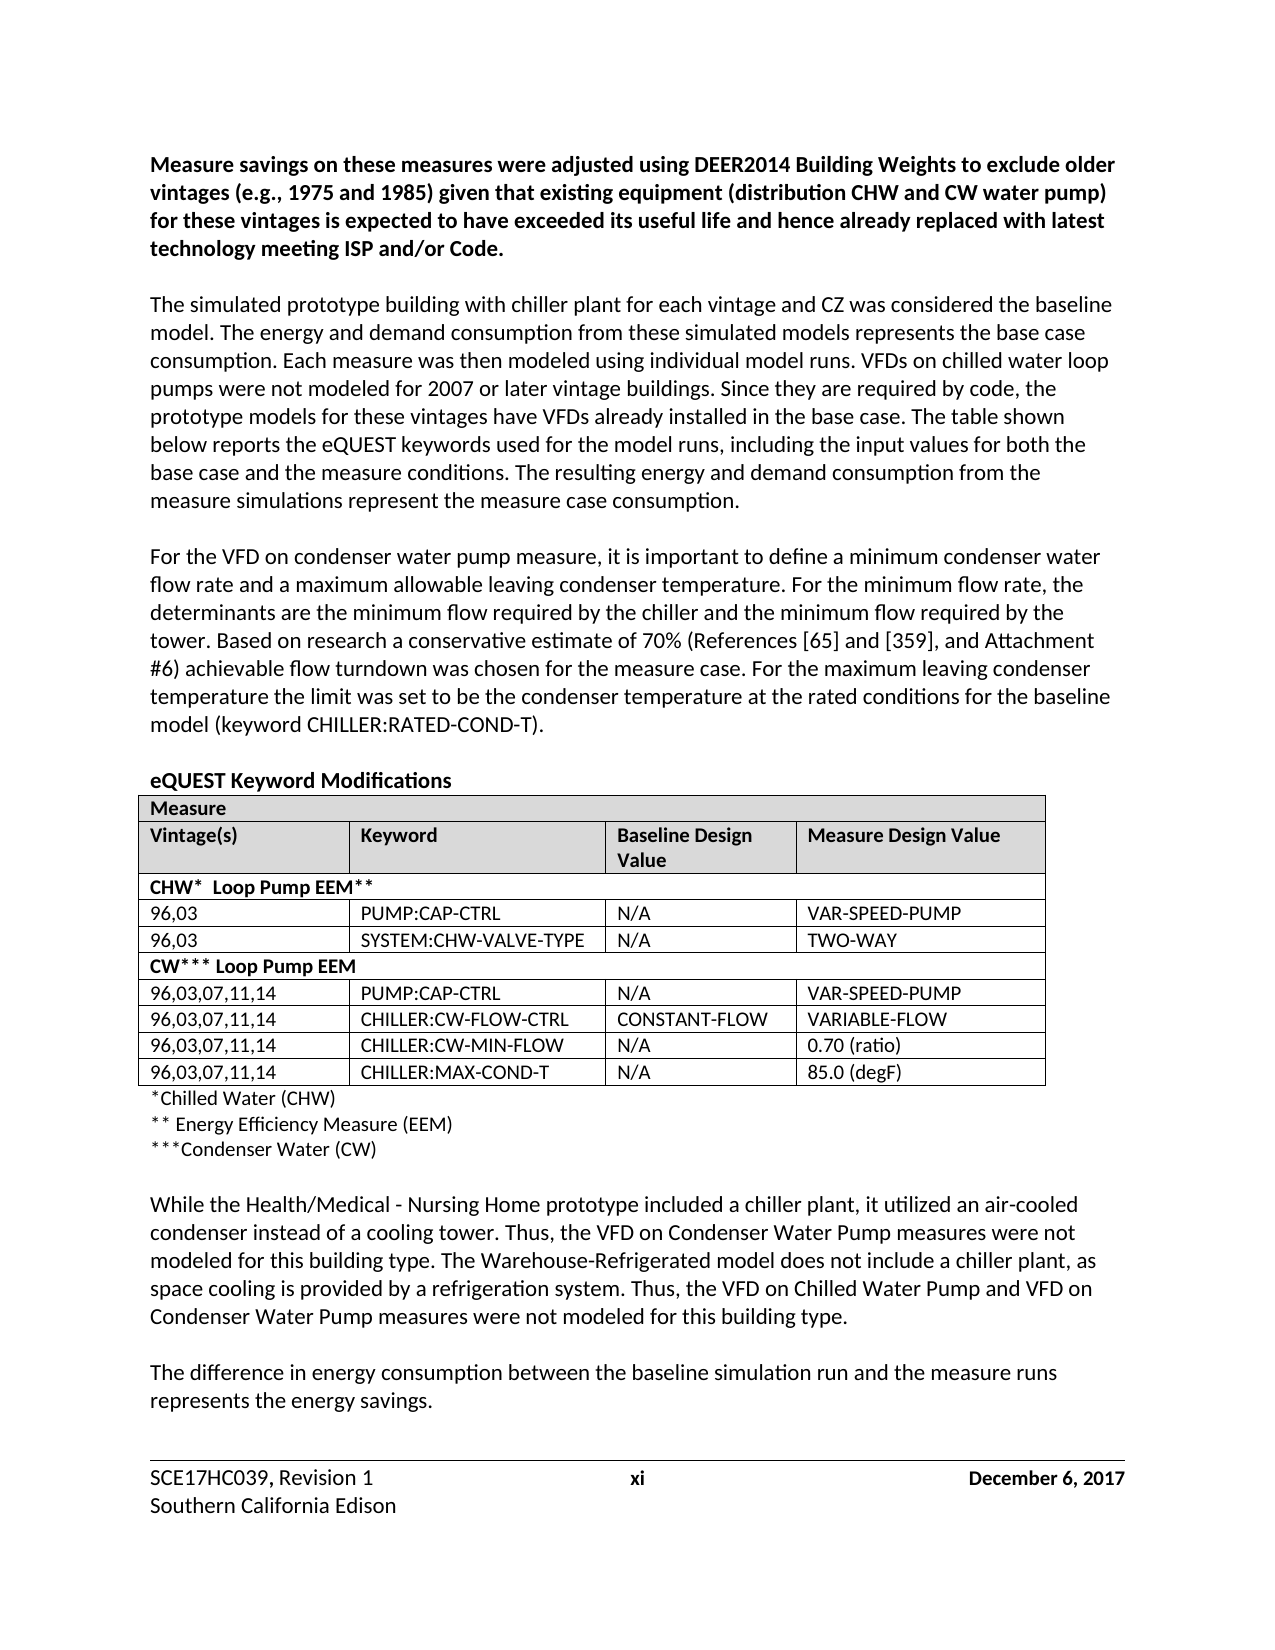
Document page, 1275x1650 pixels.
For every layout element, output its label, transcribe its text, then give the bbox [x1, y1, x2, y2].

table_cell 96,03 [139, 900, 349, 926]
table_cell N/A [606, 900, 796, 926]
table_cell CHW* Loop Pump EEM** [139, 874, 1045, 899]
table_cell VAR-SPEED-PUMP [797, 980, 1045, 1005]
text *Chilled Water (CHW) [150, 1086, 1125, 1111]
table_cell CONSTANT-FLOW [606, 1006, 796, 1032]
table_cell CHILLER:MAX-COND-T [350, 1059, 605, 1084]
table_cell PUMP:CAP-CTRL [350, 980, 605, 1005]
table_cell 96,03,07,11,14 [139, 980, 349, 1005]
text The simulated prototype building with chiller plant for each vintage and CZ was considered the baseline model. The energy and demand consumption from these simulated models represents the base case consumption. Each measure was then modeled using individual model runs. VFDs on chilled water loop pumps were not modeled for 2007 or later vintage buildings. Since they are required by code, the prototype models for these vintages have VFDs already installed in the base case. The table shown below reports the eQUEST keywords used for the model runs, including the input values for both the base case and the measure conditions. The resulting energy and demand consumption from the measure simulations represent the measure case consumption. [150, 290, 1125, 514]
table_cell N/A [606, 927, 796, 952]
table_cell 85.0 (degF) [797, 1059, 1045, 1084]
text ** Energy Efficiency Measure (EEM) [150, 1111, 1125, 1136]
text eQUEST Keyword Modifications [150, 766, 1125, 794]
table_header Measure [139, 796, 1045, 821]
text While the Health/Medical - Nursing Home prototype included a chiller plant, it utilized an air-cooled condenser instead of a cooling tower. Thus, the VFD on Condenser Water Pump measures were not modeled for this building type. The Warehouse-Refrigerated model does not include a chiller plant, as space cooling is provided by a refrigeration system. Thus, the VFD on Chilled Water Pump and VFD on Condenser Water Pump measures were not modeled for this building type. [150, 1190, 1125, 1330]
table_cell TWO-WAY [797, 927, 1045, 952]
text ***Condenser Water (CW) [150, 1136, 1125, 1162]
table_cell Vintage(s) [139, 822, 349, 873]
table_cell Keyword [350, 822, 605, 873]
table_cell 96,03,07,11,14 [139, 1033, 349, 1058]
table_cell 96,03 [139, 927, 349, 952]
table_cell CHILLER:CW-FLOW-CTRL [350, 1006, 605, 1032]
text The difference in energy consumption between the baseline simulation run and the measure runs represents the energy savings. [150, 1358, 1125, 1414]
table_cell VAR-SPEED-PUMP [797, 900, 1045, 926]
table_cell VARIABLE-FLOW [797, 1006, 1045, 1032]
text For the VFD on condenser water pump measure, it is important to define a minimum condenser water flow rate and a maximum allowable leaving condenser temperature. For the minimum flow rate, the determinants are the minimum flow required by the chiller and the minimum flow required by the tower. Based on research a conservative estimate of 70% (References [65] and [359], and Attachment #6) achievable flow turndown was chosen for the measure case. For the maximum leaving condenser temperature the limit was set to be the condenser temperature at the rated conditions for the baseline model (keyword CHILLER:RATED-COND-T). [150, 542, 1125, 738]
table_cell 96,03,07,11,14 [139, 1006, 349, 1032]
table_cell 96,03,07,11,14 [139, 1059, 349, 1084]
table_cell 0.70 (ratio) [797, 1033, 1045, 1058]
table_cell N/A [606, 980, 796, 1005]
table_cell CW*** Loop Pump EEM [139, 953, 1045, 979]
table_cell SYSTEM:CHW-VALVE-TYPE [350, 927, 605, 952]
table_cell Measure Design Value [797, 822, 1045, 873]
table_cell Baseline Design Value [606, 822, 796, 873]
table_cell PUMP:CAP-CTRL [350, 900, 605, 926]
table_cell CHILLER:CW-MIN-FLOW [350, 1033, 605, 1058]
text Measure savings on these measures were adjusted using DEER2014 Building Weights to exclude older vintages (e.g., 1975 and 1985) given that existing equipment (distribution CHW and CW water pump) for these vintages is expected to have exceeded its useful life and hence already replaced with latest technology meeting ISP and/or Code. [150, 150, 1125, 262]
table_cell N/A [606, 1059, 796, 1084]
table_cell N/A [606, 1033, 796, 1058]
